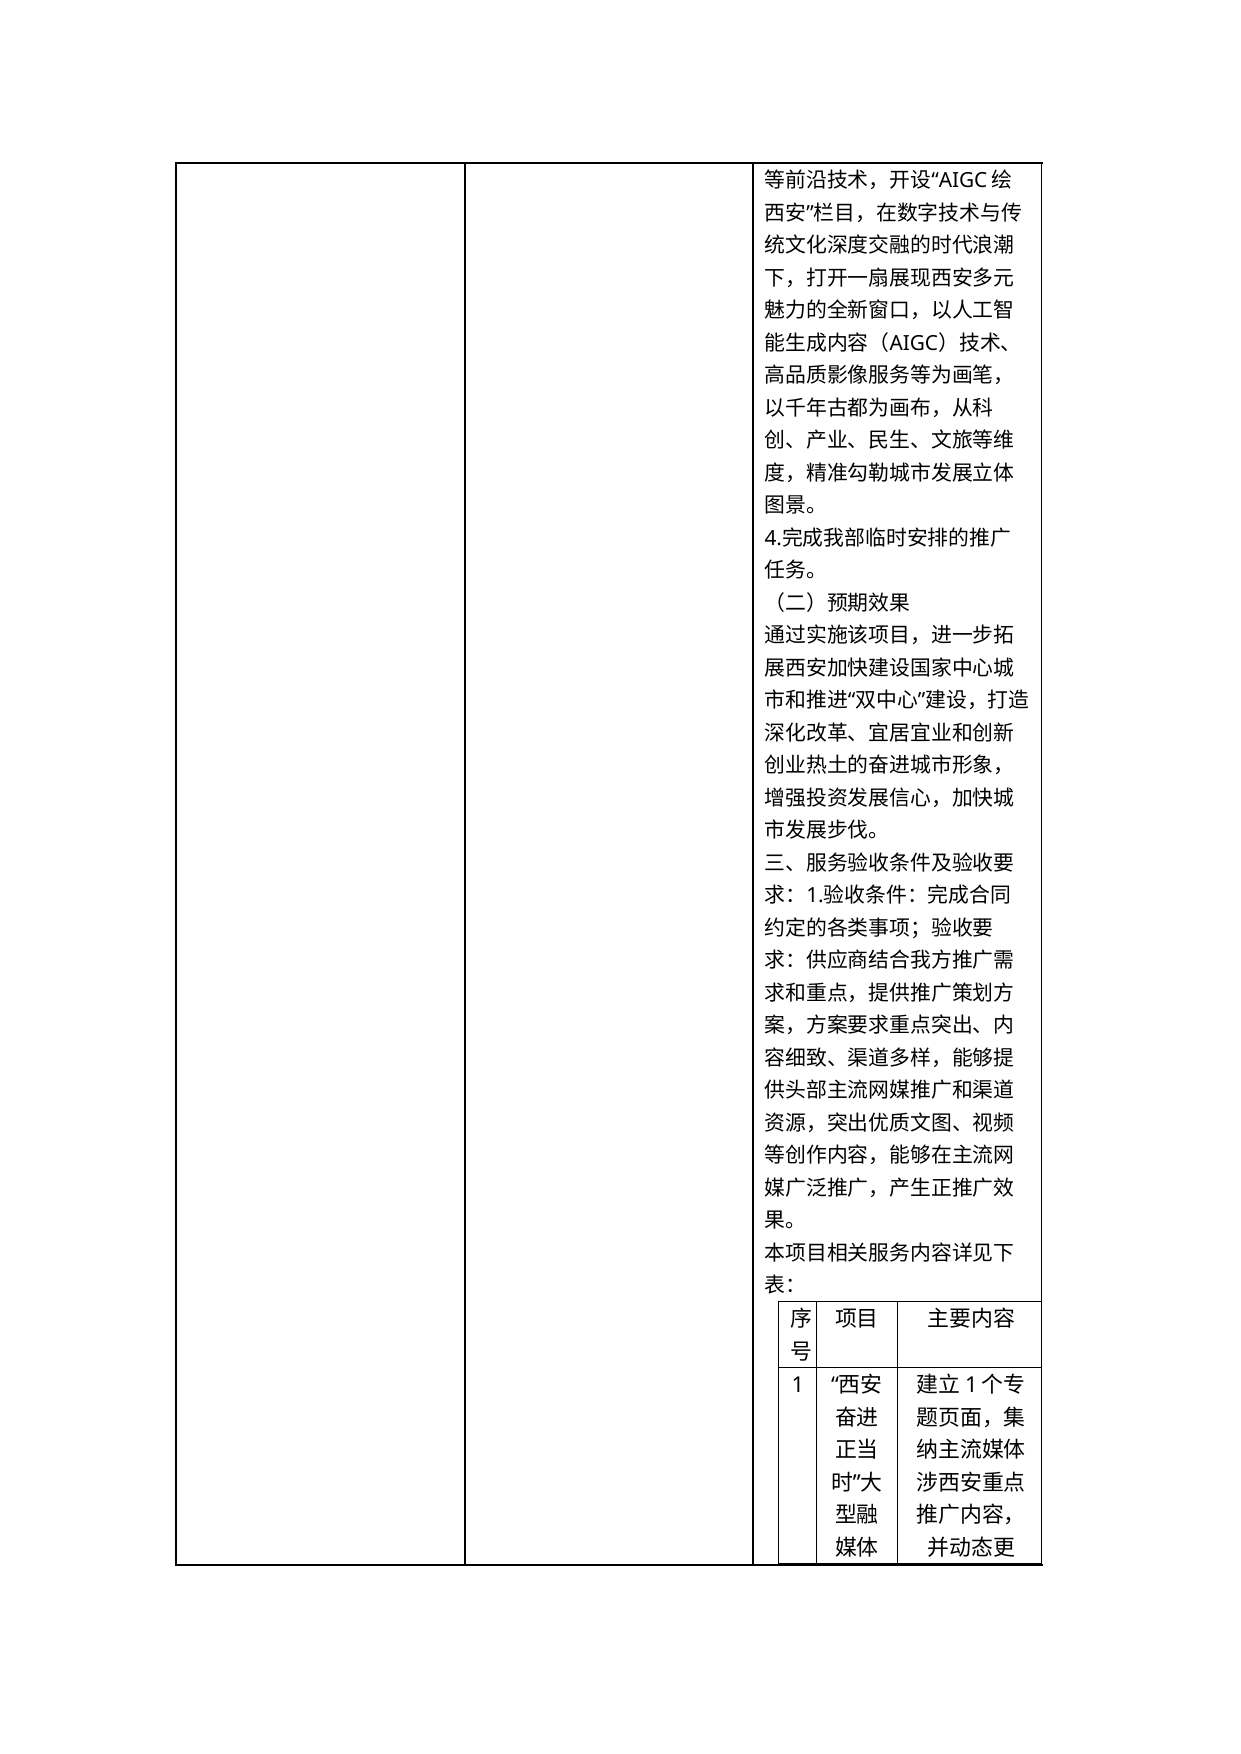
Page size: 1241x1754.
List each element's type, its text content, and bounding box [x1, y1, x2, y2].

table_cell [754, 164, 1041, 1564]
table_cell 1 [177, 164, 464, 1564]
table_cell [466, 164, 752, 1564]
